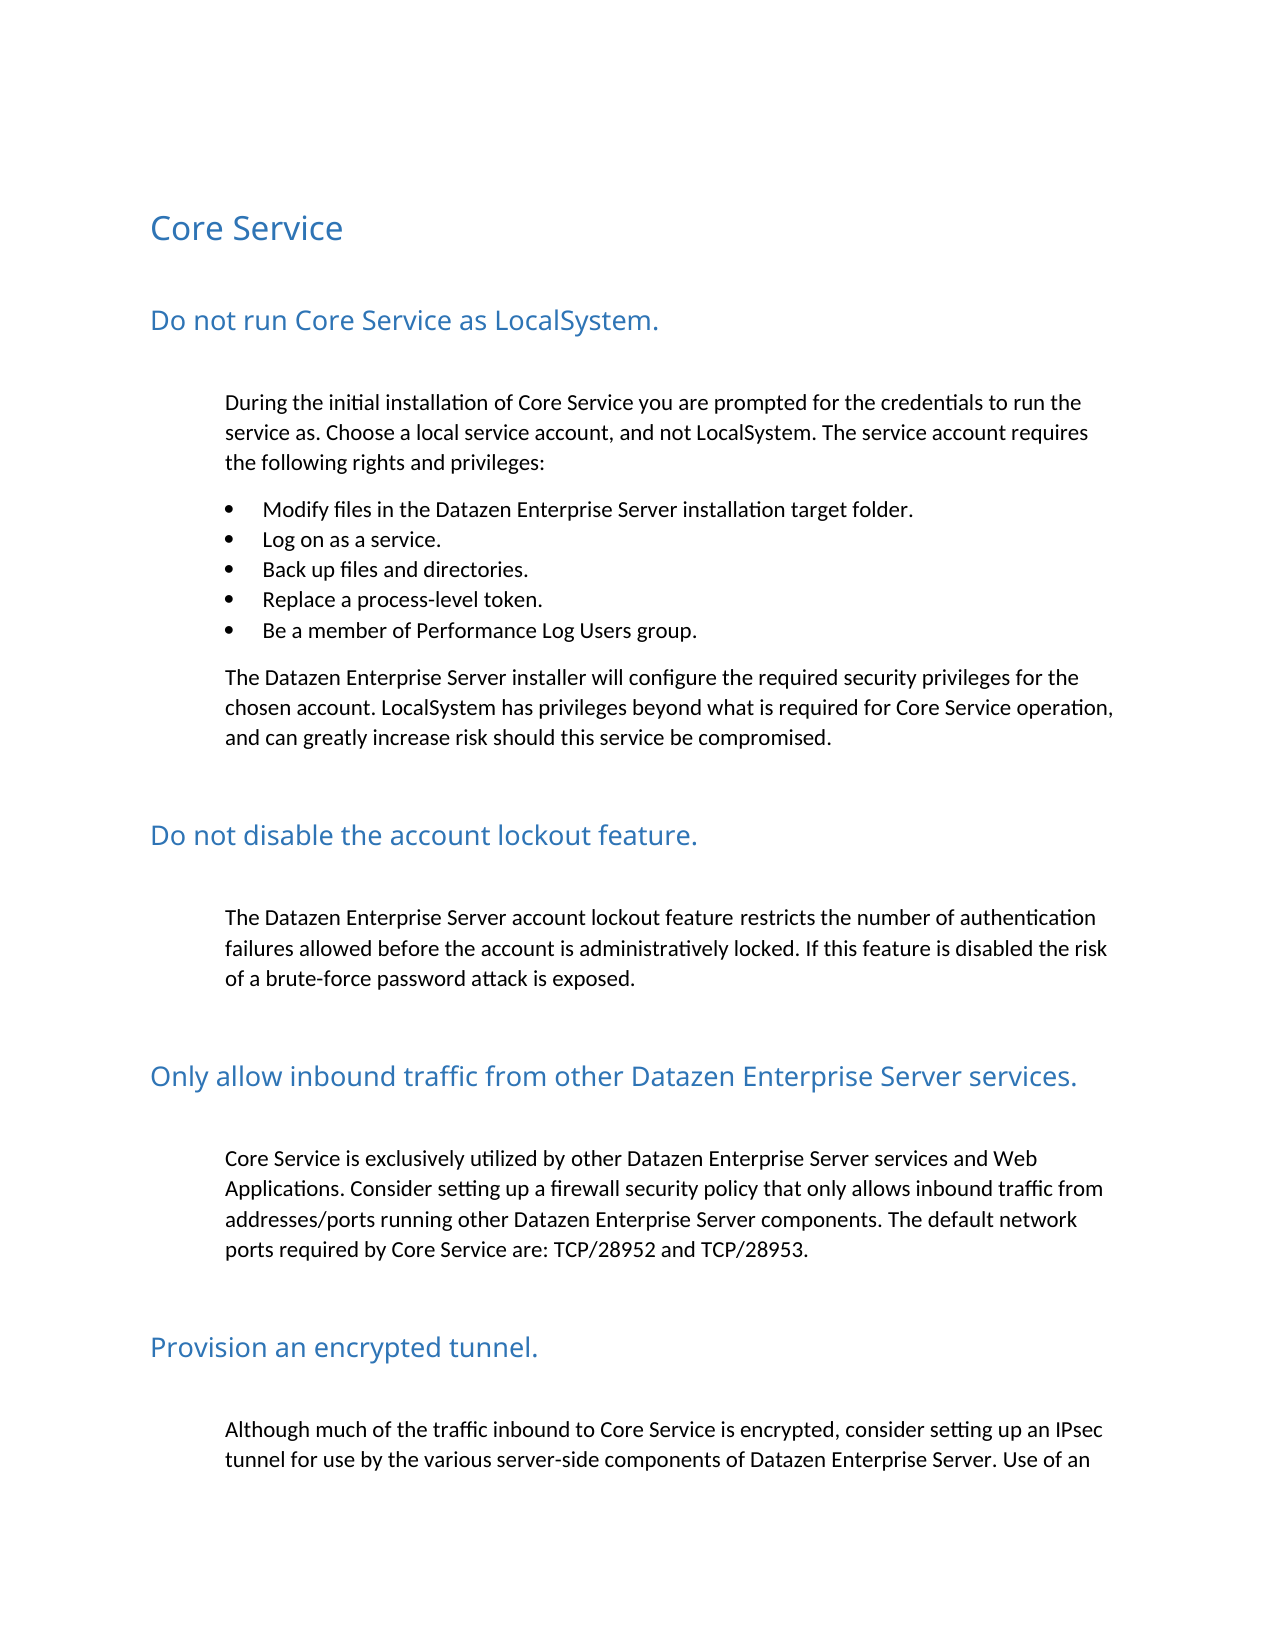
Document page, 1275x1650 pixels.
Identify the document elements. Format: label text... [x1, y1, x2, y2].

list Replace a process-level token. [225, 586, 1125, 614]
list Modify files in the Datazen Enterprise Server installation target folder. [225, 495, 1125, 523]
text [225, 1415, 1125, 1474]
text During the initial installation of Core Service you are prompted for the credentials to run the service as. Choose a local service account, and not LocalSystem. The service account requires the following rights and privileges: [225, 388, 1125, 476]
text Core Service is exclusively utilized by other Datazen Enterprise Server services and Web Applications. Consider setting up a firewall security policy that only allows inbound traffic from addresses/ports running other Datazen Enterprise Server components. The default network ports required by Core Service are: TCP/28952 and TCP/28953. [225, 1144, 1125, 1263]
subtitle Do not run Core Service as LocalSystem. [150, 301, 1125, 338]
list Log on as a service. [225, 525, 1125, 553]
subtitle Only allow inbound traffic from other Datazen Enterprise Server services. [150, 1058, 1125, 1094]
list Be a member of Performance Log Users group. [225, 616, 1125, 644]
subtitle Do not disable the account lockout feature. [150, 817, 1125, 854]
subtitle Core Service [150, 205, 1125, 251]
text The Datazen Enterprise Server installer will configure the required security privileges for the chosen account. LocalSystem has privileges beyond what is required for Core Service operation, and can greatly increase risk should this service be compromised. [225, 663, 1125, 751]
subtitle Provision an encrypted tunnel. [150, 1329, 1125, 1366]
text The Datazen Enterprise Server account lockout feature restricts the number of authentication failures allowed before the account is administratively locked. If this feature is disabled the risk of a brute-force password attack is exposed. [225, 903, 1125, 992]
list Back up files and directories. [225, 555, 1125, 583]
